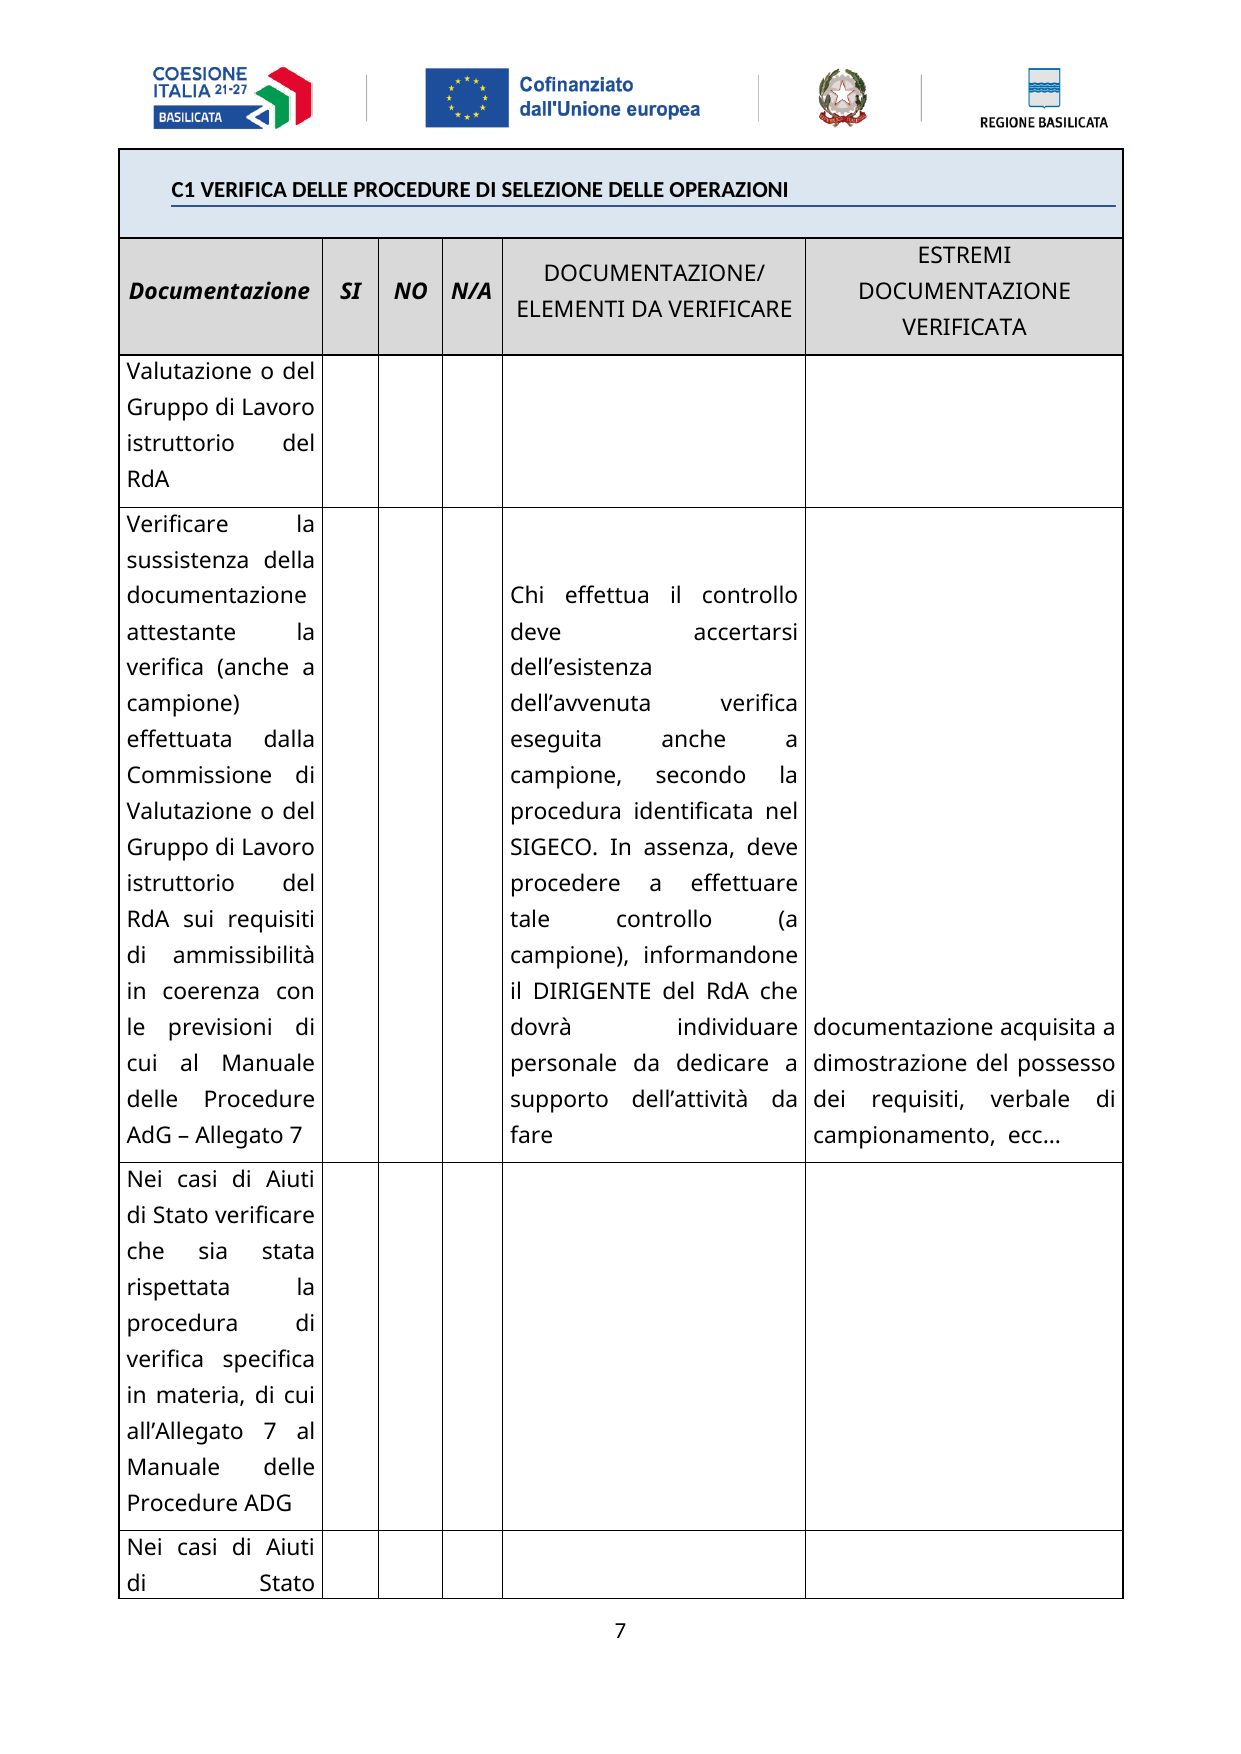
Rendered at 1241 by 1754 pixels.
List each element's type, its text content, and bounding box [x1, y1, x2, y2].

table_cell [323, 1163, 378, 1530]
table_cell Verificare la sussistenza della documentazione attestante la verifica (anche a campione) effettuata dalla Commissione di Valutazione o del Gruppo di Lavoro istruttorio del RdA sui requisiti di ammissibilità in coerenza con le previsioni di cui al Manuale delle Procedure AdG – Allegato 7 [120, 508, 322, 1162]
table_cell [503, 356, 663, 507]
table_cell [443, 1163, 502, 1530]
table_cell N/A [443, 239, 502, 354]
table_cell Documentazione [120, 239, 322, 354]
table_cell Nei casi di Aiuti di Stato verificare che sia stata rispettata la procedura di verifica specifica in materia, di cui all’Allegato 7 al Manuale delle Procedure ADG [120, 1163, 322, 1530]
table_cell [663, 356, 805, 507]
table_cell [323, 508, 378, 1162]
table_cell Verificare la sussistenza dei Verbali della Commissione di Valutazione o del Gruppo di Lavoro istruttorio del RdA [120, 356, 322, 507]
table_cell [503, 1531, 805, 1598]
table_cell [443, 1531, 502, 1598]
table_cell documentazione acquisita a dimostrazione del possesso dei requisiti, verbale di campionamento, ecc… [806, 508, 1122, 1162]
table_cell [379, 356, 442, 507]
table_header C1 VERIFICA DELLE PROCEDURE DI SELEZIONE DELLE OPERAZIONI [120, 150, 1122, 237]
table_cell NO [379, 239, 442, 354]
table_cell [443, 508, 502, 1162]
table_cell [443, 356, 502, 507]
table_cell ESTREMI DOCUMENTAZIONE VERIFICATA [806, 239, 1122, 354]
table_cell [806, 1163, 1122, 1530]
table_cell [379, 1163, 442, 1530]
table_cell [323, 356, 378, 507]
table_cell DOCUMENTAZIONE/ELEMENTI DA VERIFICARE [503, 239, 805, 354]
table_cell [806, 356, 1122, 507]
table_cell SI [323, 239, 378, 354]
table_cell [379, 1531, 442, 1598]
table_cell Chi effettua il controllo deve accertarsi dell’esistenza dell’avvenuta verifica eseguita anche a campione, secondo la procedura identificata nel SIGECO. In assenza, deve procedere a effettuare tale controllo (a campione), informandone il DIRIGENTE del RdA che dovrà individuare personale da dedicare a supporto dell’attività da fare [503, 508, 805, 1162]
table_cell [806, 1531, 1122, 1598]
table_cell [503, 1163, 805, 1530]
picture [51, 6, 1189, 172]
table_cell [379, 508, 442, 1162]
table_cell [323, 1531, 378, 1598]
